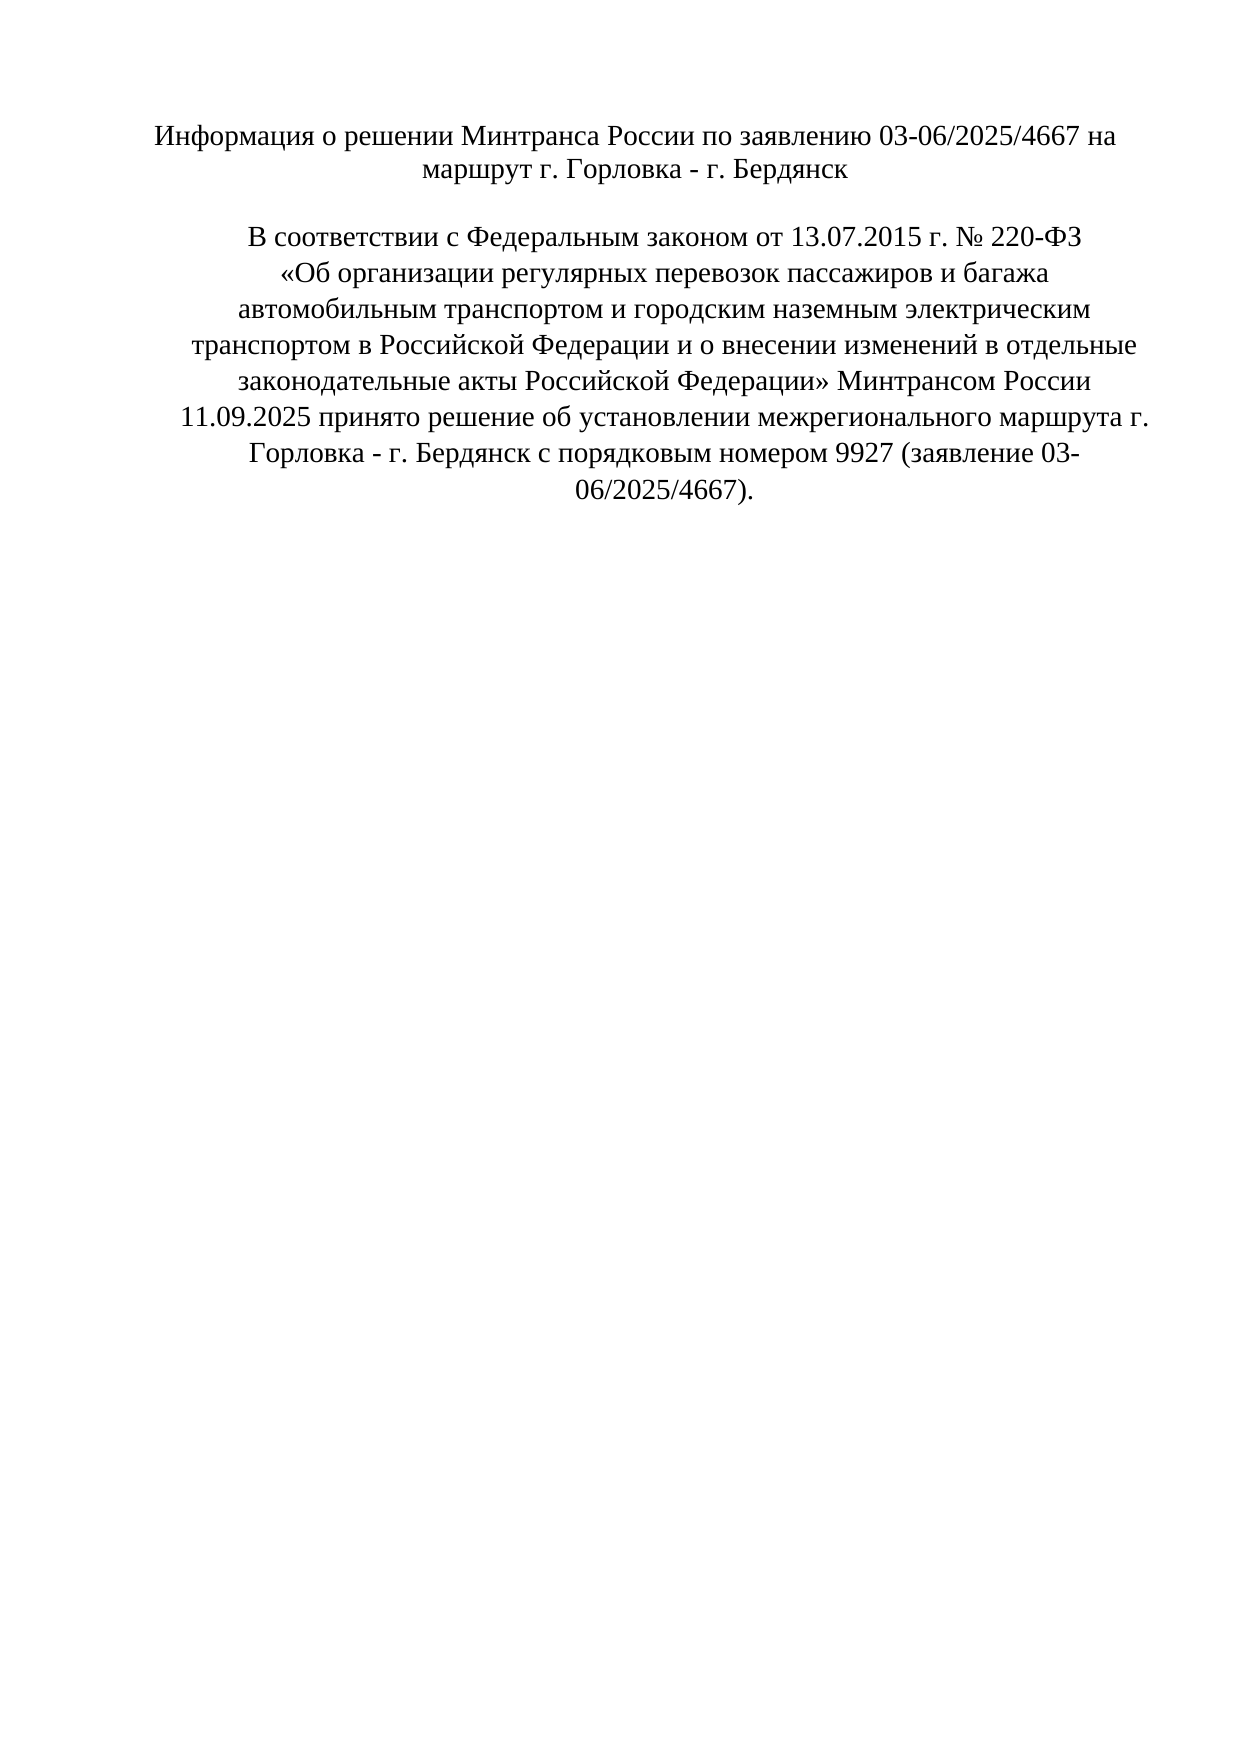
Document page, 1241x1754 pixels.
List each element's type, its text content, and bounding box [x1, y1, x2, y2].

text Информация о решении Минтранса России по заявлению 03-06/2025/4667 на маршрут г. Горловка - г. Бердянск [118, 118, 1152, 185]
text В соответствии с Федеральным законом от 13.07.2015 г. № 220-ФЗ «Об организации регулярных перевозок пассажиров и багажа автомобильным транспортом и городским наземным электрическим транспортом в Российской Федерации и о внесении изменений в отдельные законодательные акты Российской Федерации» Минтрансом России 11.09.2025 принято решение об установлении межрегионального маршрута г. Горловка - г. Бердянск с порядковым номером 9927 (заявление 03-06/2025/4667). [177, 219, 1152, 505]
